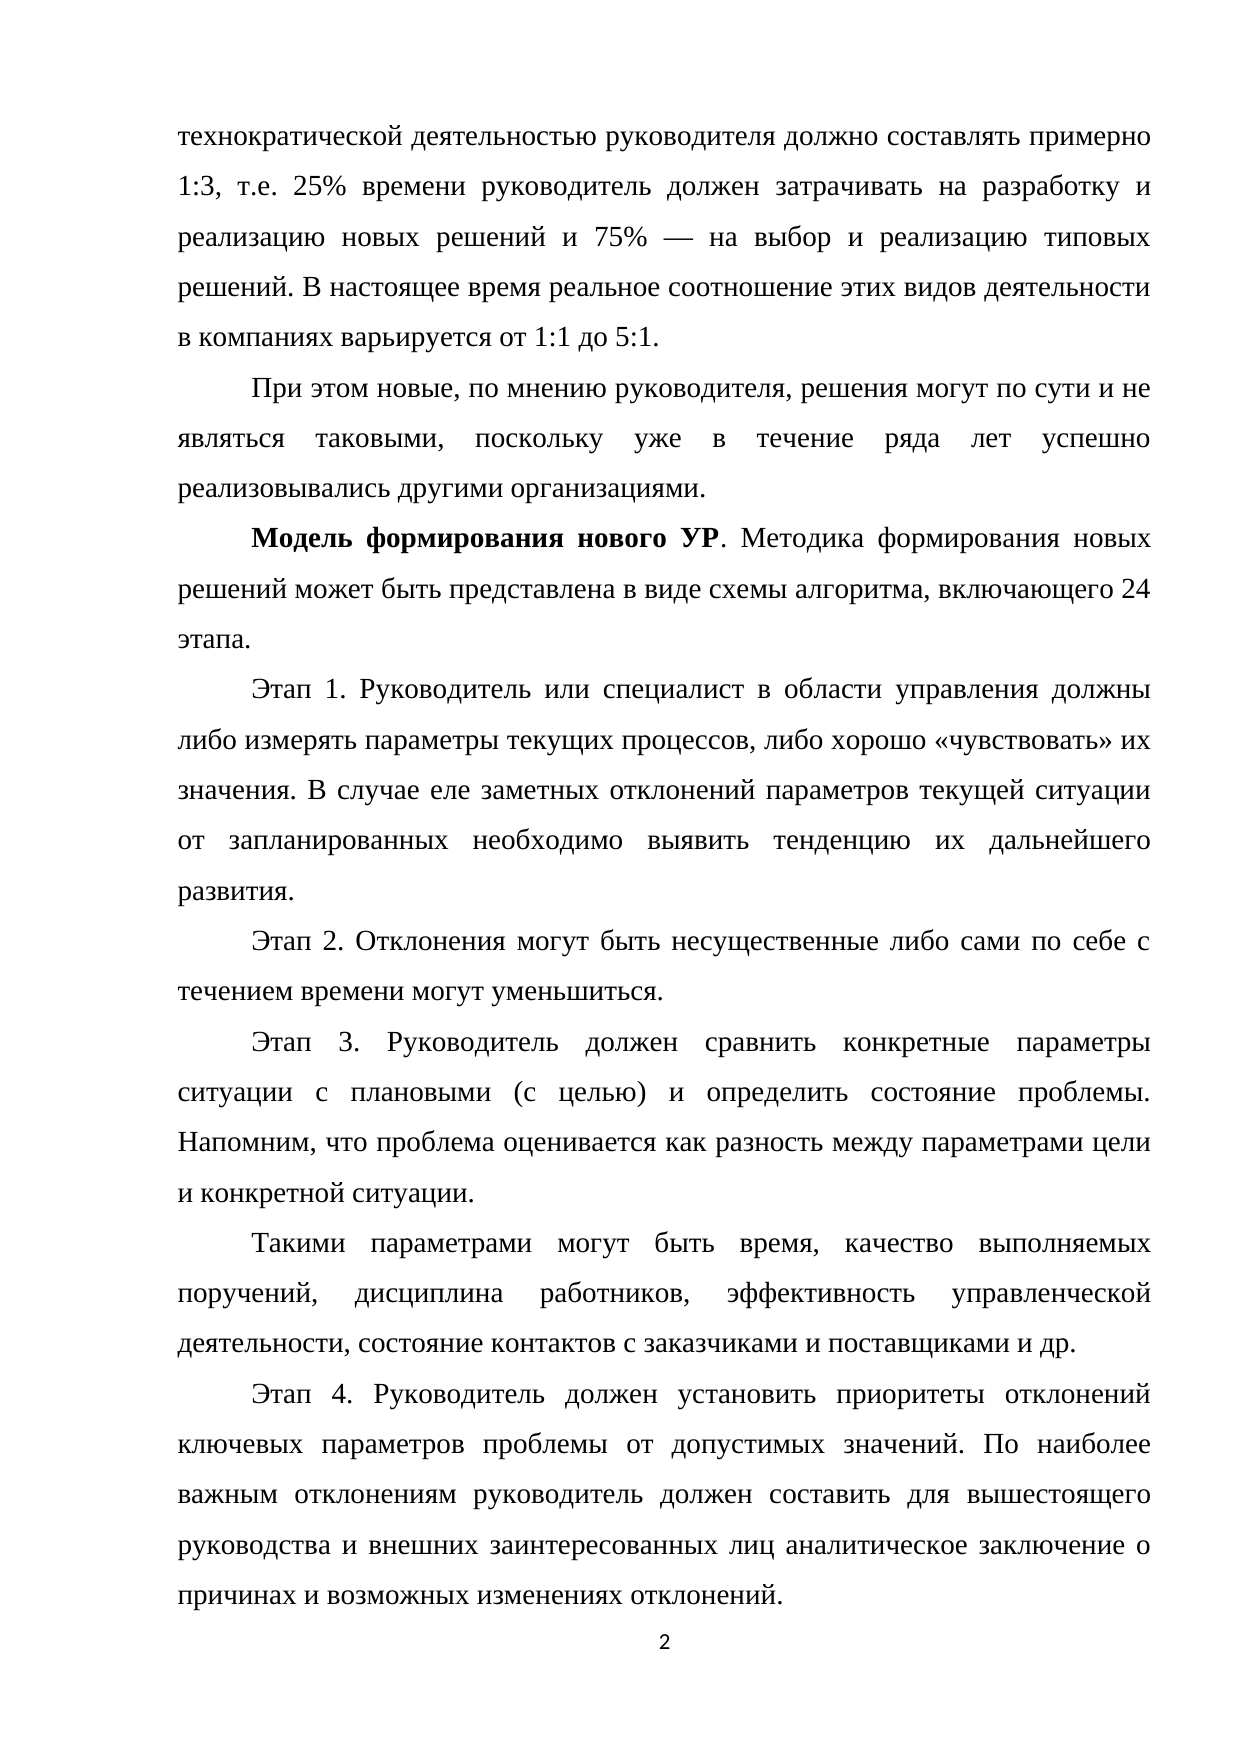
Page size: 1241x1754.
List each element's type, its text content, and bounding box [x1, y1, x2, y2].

text Этап 1. Руководитель или специалист в области управления должны либо измерять параметры текущих процессов, либо хорошо «чувствовать» их значения. В случае еле заметных отклонений параметров текущей ситуации от запланированных необходимо выявить тенденцию их дальнейшего развития. [177, 672, 1152, 906]
text Этап 3. Руководитель должен сравнить конкретные параметры ситуации с плановыми (с целью) и определить состояние проблемы. Напомним, что проблема оценивается как разность между параметрами цели и конкретной ситуации. [177, 1024, 1152, 1208]
text Модель формирования нового УР. Методика формирования новых решений может быть представлена в виде схемы алгоритма, включающего 24 этапа. [177, 521, 1152, 655]
text Этап 2. Отклонения могут быть несущественные либо сами по себе с течением времени могут уменьшиться. [177, 923, 1152, 1007]
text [177, 118, 1152, 353]
text Такими параметрами могут быть время, качество выполняемых поручений, дисциплина работников, эффективность управленческой деятельности, состояние контактов с заказчиками и поставщиками и др. [177, 1225, 1152, 1359]
text Этап 4. Руководитель должен установить приоритеты отклонений ключевых параметров проблемы от допустимых значений. По наиболее важным отклонениям руководитель должен составить для вышестоящего руководства и внешних заинтересованных лиц аналитическое заключение о причинах и возможных изменениях отклонений. [177, 1376, 1152, 1611]
text При этом новые, по мнению руководителя, решения могут по сути и не являться таковыми, поскольку уже в течение ряда лет успешно реализовывались другими организациями. [177, 370, 1152, 504]
